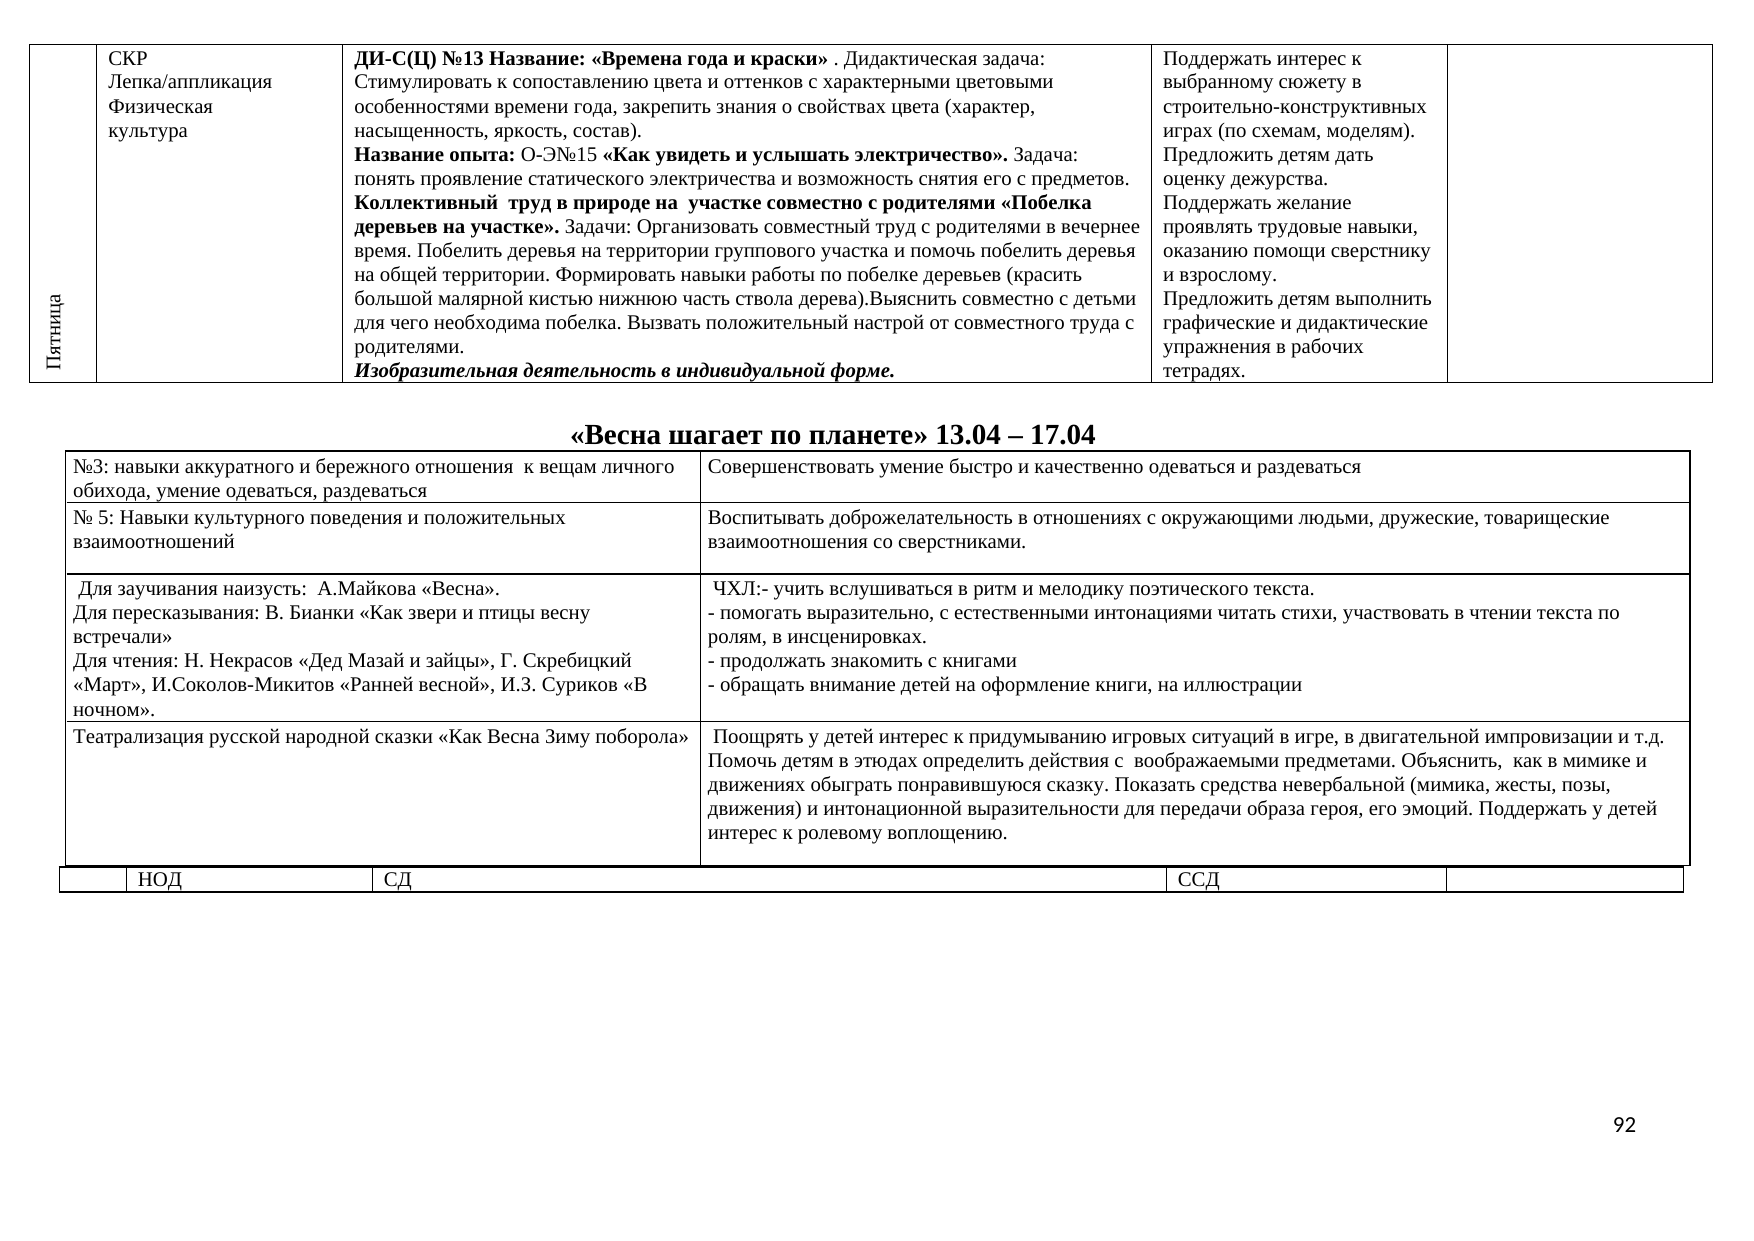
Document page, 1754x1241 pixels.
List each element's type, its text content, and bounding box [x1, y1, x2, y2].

table_header №3: навыки аккуратного и бережного отношения к вещам личного обихода, умение одеваться, раздеваться [66, 452, 700, 502]
table_header [60, 868, 126, 891]
table_header НОД [127, 868, 372, 891]
table_cell № 5: Навыки культурного поведения и положительных взаимоотношений [66, 503, 700, 573]
table_cell ЧХЛ:- учить вслушиваться в ритм и мелодику поэтического текста. - помогать выразительно, с естественными интонациями читать стихи, участвовать в чтении текста по ролям, в инсценировках. - продолжать знакомить с книгами - обращать внимание детей на оформление книги, на иллюстрации [701, 575, 1689, 721]
table_header СД [373, 868, 1166, 891]
table_cell СКР Лепка/аппликация Физическая культура [97, 45, 342, 382]
table_cell ДИ-С(Ц) №13 Название: «Времена года и краски» . Дидактическая задача: Стимулировать к сопоставлению цвета и оттенков с характерными цветовыми особенностями времени года, закрепить знания о свойствах цвета (характер, насыщенность, яркость, состав). Название опыта: О-Э№15 «Как увидеть и услышать электричество». Задача: понять проявление статического электричества и возможность снятия его с предметов. Коллективный труд в природе на участке совместно с родителями «Побелка деревьев на участке». Задачи: Организовать совместный труд с родителями в вечернее время. Побелить деревья на территории группового участка и помочь побелить деревья на общей территории. Формировать навыки работы по побелке деревьев (красить большой малярной кистью нижнюю часть ствола дерева).Выяснить совместно с детьми для чего необходима побелка. Вызвать положительный настрой от совместного труда с родителями. Изобразительная деятельность в индивидуальной форме. [343, 45, 1151, 382]
table_cell Для заучивания наизусть: А.Майкова «Весна». Для пересказывания: В. Бианки «Как звери и птицы весну встречали» Для чтения: Н. Некрасов «Дед Мазай и зайцы», Г. Скребицкий «Март», И.Соколов-Микитов «Ранней весной», И.З. Суриков «В ночном». [66, 574, 700, 721]
table_cell Поощрять у детей интерес к придумыванию игровых ситуаций в игре, в двигательной импровизации и т.д. Помочь детям в этюдах определить действия с воображаемыми предметами. Объяснить, как в мимике и движениях обыграть понравившуюся сказку. Показать средства невербальной (мимика, жесты, позы, движения) и интонационной выразительности для передачи образа героя, его эмоций. Поддержать у детей интерес к ролевому воплощению. [701, 722, 1689, 865]
table_cell Поддержать интерес к выбранному сюжету в строительно-конструктивных играх (по схемам, моделям). Предложить детям дать оценку дежурства. Поддержать желание проявлять трудовые навыки, оказанию помощи сверстнику и взрослому. Предложить детям выполнить графические и дидактические упражнения в рабочих тетрадях. [1152, 45, 1447, 382]
text «Весна шагает по планете» 13.04 – 17.04 [29, 417, 1636, 450]
table_header [1447, 868, 1683, 891]
table_header ССД [1167, 868, 1446, 891]
table_cell Пятница [30, 45, 96, 382]
table_cell Воспитывать доброжелательность в отношениях с окружающими людьми, дружеские, товарищеские взаимоотношения со сверстниками. [701, 503, 1689, 573]
table_header Совершенствовать умение быстро и качественно одеваться и раздеваться [701, 452, 1689, 502]
table_cell [1448, 45, 1712, 382]
table_cell Театрализация русской народной сказки «Как Весна Зиму поборола» [66, 722, 700, 865]
